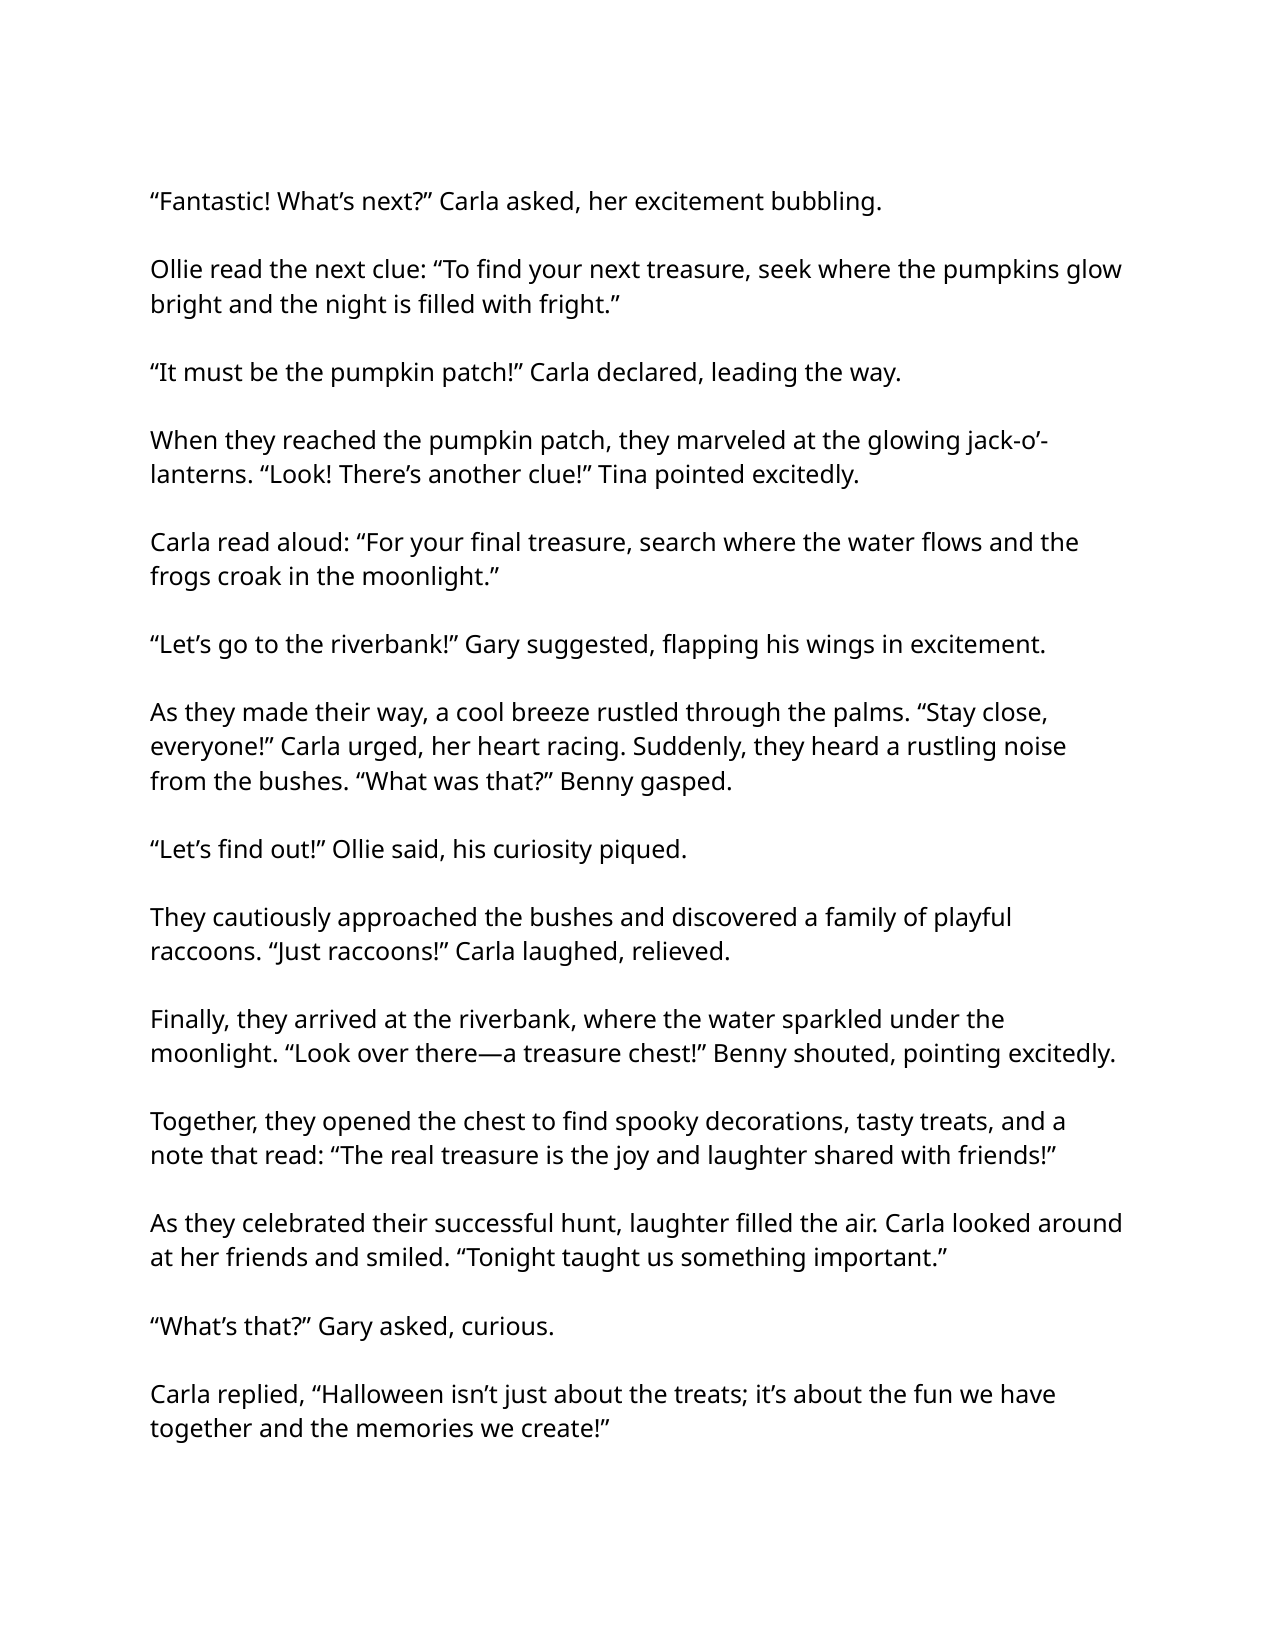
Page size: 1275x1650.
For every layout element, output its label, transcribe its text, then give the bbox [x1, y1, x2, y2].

text “Let’s go to the riverbank!” Gary suggested, flapping his wings in excitement. [150, 627, 1125, 661]
text “It must be the pumpkin patch!” Carla declared, leading the way. [150, 354, 1125, 388]
text As they made their way, a cool breeze rustled through the palms. “Stay close, everyone!” Carla urged, her heart racing. Suddenly, they heard a rustling noise from the bushes. “What was that?” Benny gasped. [150, 695, 1125, 797]
text Ollie read the next clue: “To find your next treasure, seek where the pumpkins glow bright and the night is filled with fright.” [150, 252, 1125, 320]
text “Let’s find out!” Ollie said, his curiosity piqued. [150, 831, 1125, 865]
text Together, they opened the chest to find spooky decorations, tasty treats, and a note that read: “The real treasure is the joy and laughter shared with friends!” [150, 1104, 1125, 1172]
text When they reached the pumpkin patch, they marveled at the glowing jack-o’-lanterns. “Look! There’s another clue!” Tina pointed excitedly. [150, 422, 1125, 491]
text Carla read aloud: “For your final treasure, search where the water flows and the frogs croak in the moonlight.” [150, 525, 1125, 593]
text They cautiously approached the bushes and discovered a family of playful raccoons. “Just raccoons!” Carla laughed, relieved. [150, 899, 1125, 967]
text Carla replied, “Halloween isn’t just about the treats; it’s about the fun we have together and the memories we create!” [150, 1376, 1125, 1444]
text Finally, they arrived at the riverbank, where the water sparkled under the moonlight. “Look over there—a treasure chest!” Benny shouted, pointing excitedly. [150, 1002, 1125, 1070]
text “Fantastic! What’s next?” Carla asked, her excitement bubbling. [150, 184, 1125, 218]
text As they celebrated their successful hunt, laughter filled the air. Carla looked around at her friends and smiled. “Tonight taught us something important.” [150, 1206, 1125, 1274]
text “What’s that?” Gary asked, curious. [150, 1308, 1125, 1342]
